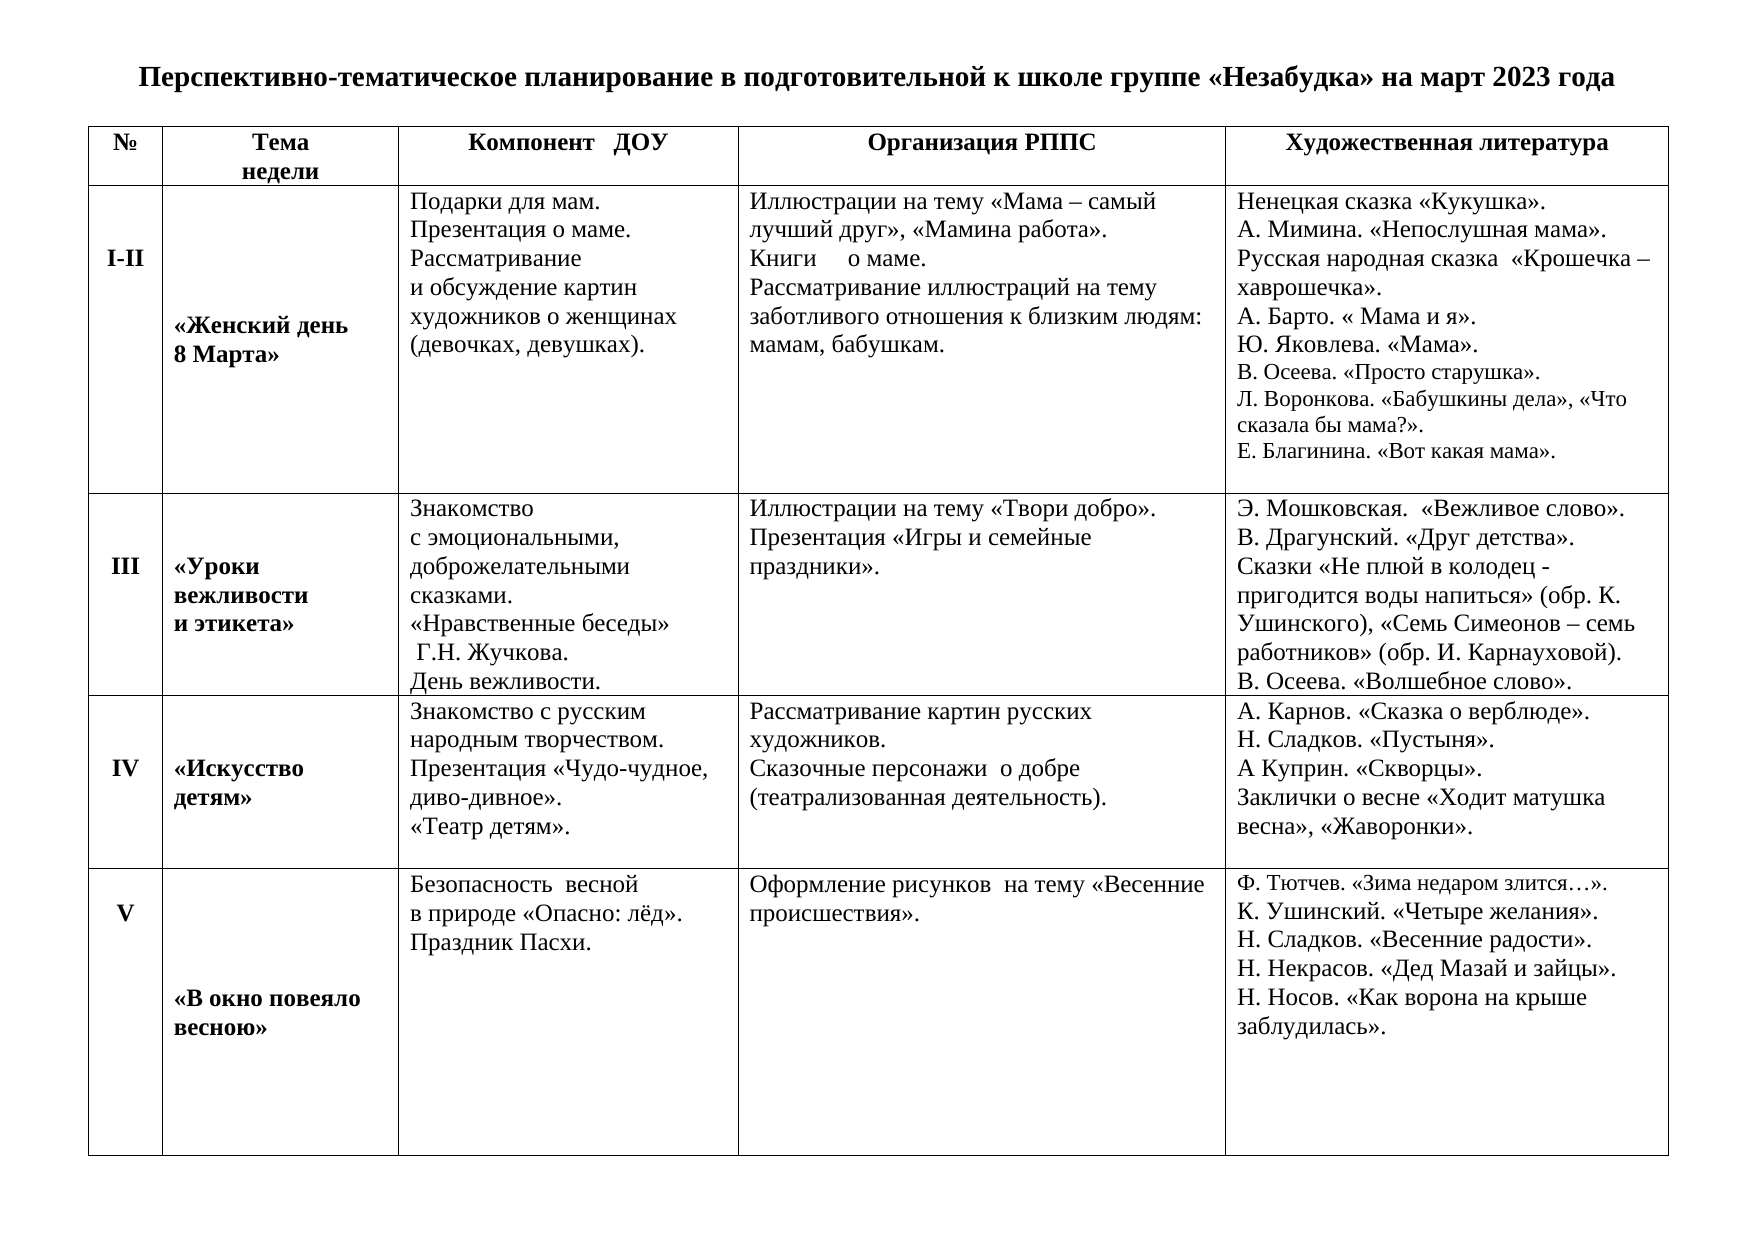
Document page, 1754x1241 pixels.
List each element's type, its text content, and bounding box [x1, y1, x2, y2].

table_cell Рассматривание картин русских художников. Сказочные персонажи о добре (театрализованная деятельность). [739, 696, 1225, 868]
table_cell «Уроки вежливости и этикета» [163, 494, 398, 695]
table_cell V [89, 869, 162, 1154]
table_header Организация РППС [739, 127, 1225, 185]
table_cell I-II [89, 186, 162, 492]
table_cell Подарки для мам. Презентация о маме. Рассматривание и обсуждение картин художников о женщинах (девочках, девушках). [399, 186, 738, 492]
table_cell «В окно повеяло весною» [163, 869, 398, 1154]
table_cell Иллюстрации на тему «Твори добро». Презентация «Игры и семейные праздники». [739, 494, 1225, 695]
table_cell III [89, 494, 162, 695]
table_cell Знакомство с эмоциональными, доброжелательными сказками. «Нравственные беседы» Г.Н. Жучкова. День вежливости. [399, 494, 738, 695]
table_header Художественная литература [1226, 127, 1668, 185]
table_cell Ненецкая сказка «Кукушка». А. Мимина. «Непослушная мама». Русская народная сказка «Крошечка – хаврошечка». А. Барто. « Мама и я». Ю. Яковлева. «Мама». В. Осеева. «Просто старушка». Л. Воронкова. «Бабушкины дела», «Что сказала бы мама?». Е. Благинина. «Вот какая мама». [1226, 186, 1668, 492]
table_header Компонент ДОУ [399, 127, 738, 185]
table_cell Безопасность весной в природе «Опасно: лёд». Праздник Пасхи. [399, 869, 738, 1154]
table_cell Знакомство с русским народным творчеством. Презентация «Чудо-чудное, диво-дивное». «Театр детям». [399, 696, 738, 868]
table_cell Оформление рисунков на тему «Весенние происшествия». [739, 869, 1225, 1154]
table_cell А. Карнов. «Сказка о верблюде». Н. Сладков. «Пустыня». А Куприн. «Скворцы». Заклички о весне «Ходит матушка весна», «Жаворонки». [1226, 696, 1668, 868]
table_cell Э. Мошковская. «Вежливое слово». В. Драгунский. «Друг детства». Сказки «Не плюй в колодец - пригодится воды напиться» (обр. К. Ушинского), «Семь Симеонов – семь работников» (обр. И. Карнауховой). В. Осеева. «Волшебное слово». [1226, 494, 1668, 695]
table_cell «Искусство детям» [163, 696, 398, 868]
text Перспективно-тематическое планирование в подготовительной к школе группе «Незабудка» на март 2023 года [59, 59, 1695, 93]
table_cell «Женский день 8 Марта» [163, 186, 398, 492]
table_cell Иллюстрации на тему «Мама – самый лучший друг», «Мамина работа». Книги о маме. Рассматривание иллюстраций на тему заботливого отношения к близким людям: мамам, бабушкам. [739, 186, 1225, 492]
table_cell IV [89, 696, 162, 868]
table_header Тема недели [163, 127, 398, 185]
table_header № [89, 127, 162, 185]
table_cell Ф. Тютчев. «Зима недаром злится…». К. Ушинский. «Четыре желания». Н. Сладков. «Весенние радости». Н. Некрасов. «Дед Мазай и зайцы». Н. Носов. «Как ворона на крыше заблудилась». [1226, 869, 1668, 1154]
